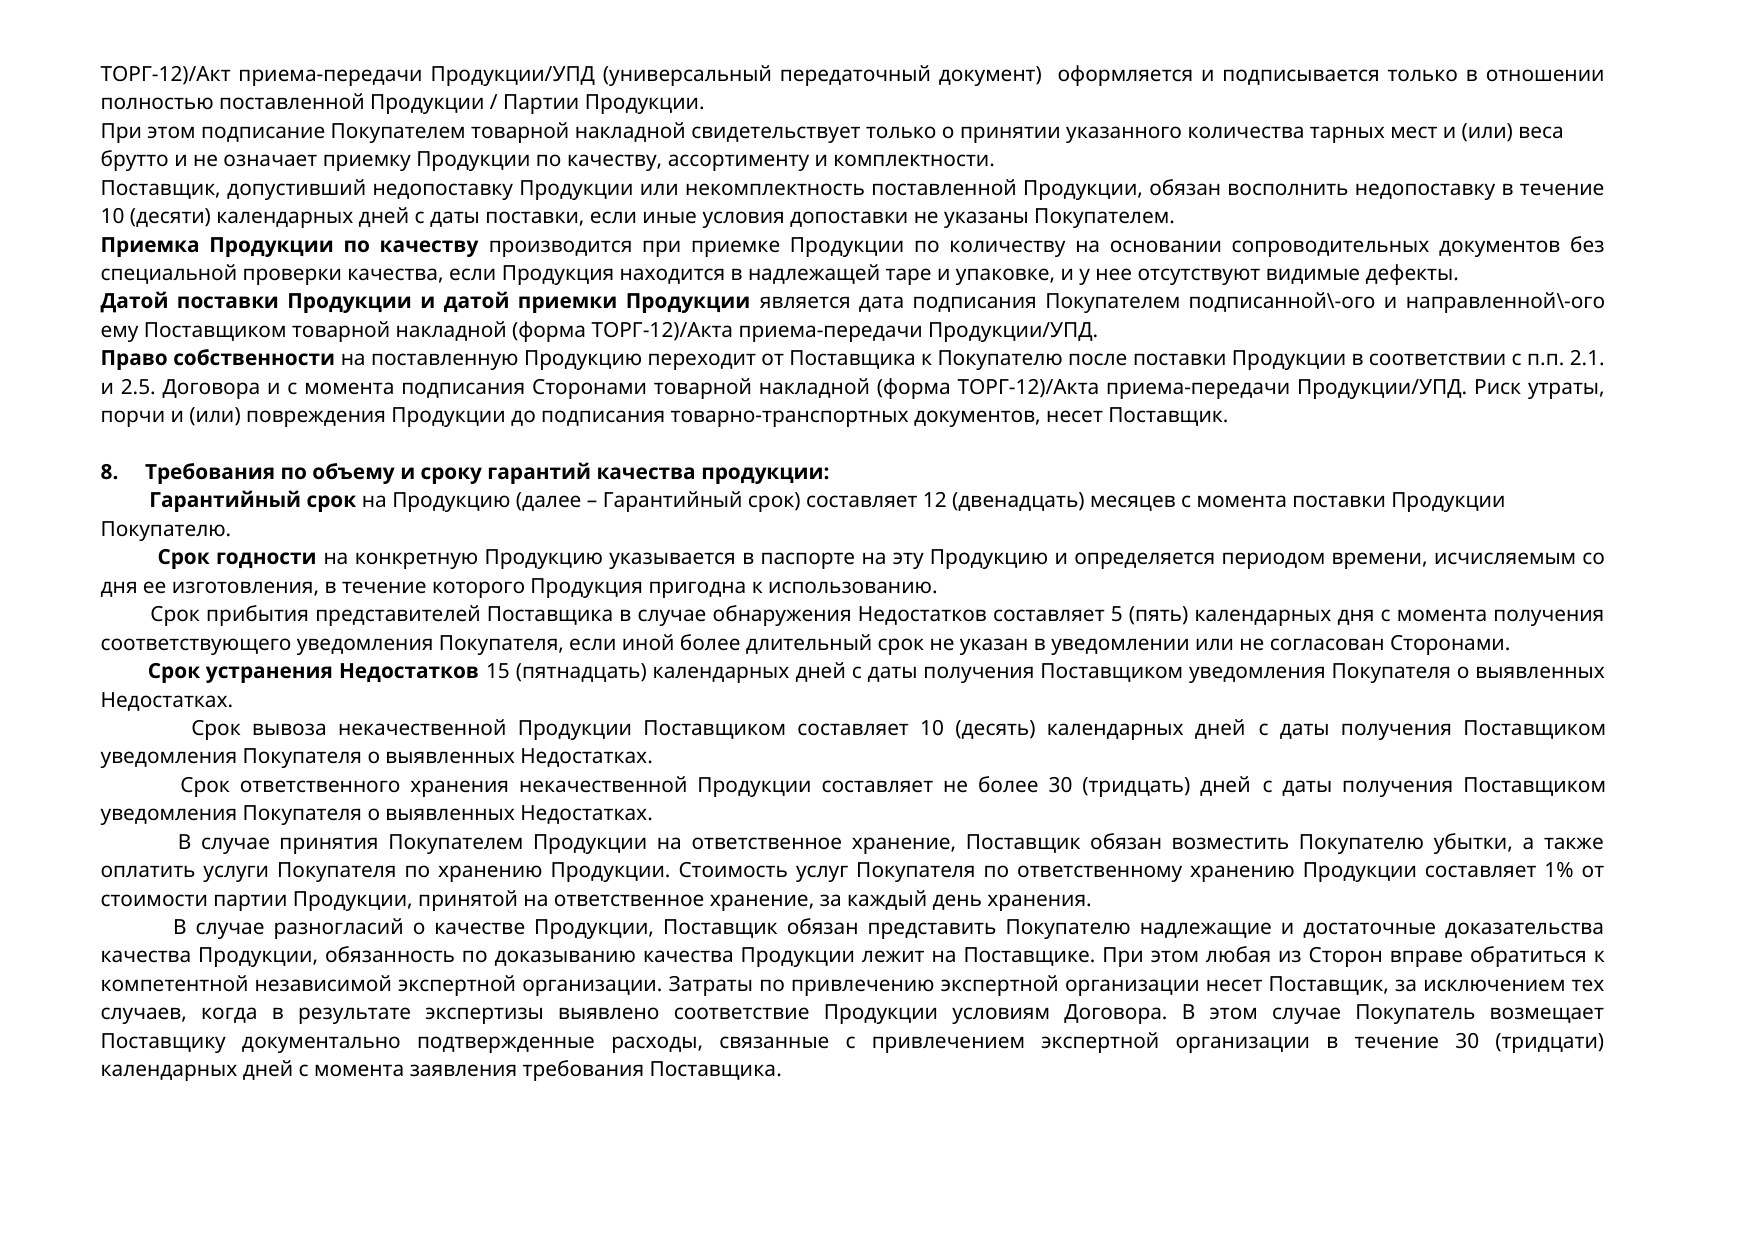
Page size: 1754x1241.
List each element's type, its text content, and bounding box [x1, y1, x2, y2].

list Приемка Продукции по качеству производится при приемке Продукции по количеству на основании сопроводительных документов без специальной проверки качества, если Продукция находится в надлежащей таре и упаковке, и у нее отсутствуют видимые дефекты. [100, 230, 1606, 287]
text Срок устранения Недостатков 15 (пятнадцать) календарных дней с даты получения Поставщиком уведомления Покупателя о выявленных Недостатках. [100, 656, 1606, 713]
text Срок прибытия представителей Поставщика в случае обнаружения Недостатков составляет 5 (пять) календарных дня с момента получения соответствующего уведомления Покупателя, если иной более длительный срок не указан в уведомлении или не согласован Сторонами. [100, 599, 1606, 656]
text Срок годности на конкретную Продукцию указывается в паспорте на эту Продукцию и определяется периодом времени, исчисляемым со дня ее изготовления, в течение которого Продукция пригодна к использованию. [100, 542, 1606, 599]
list Поставщик, допустивший недопоставку Продукции или некомплектность поставленной Продукции, обязан восполнить недопоставку в течение 10 (десяти) календарных дней с даты поставки, если иные условия допоставки не указаны Покупателем. [100, 173, 1606, 230]
text В случае принятия Покупателем Продукции на ответственное хранение, Поставщик обязан возместить Покупателю убытки, а также оплатить услуги Покупателя по хранению Продукции. Стоимость услуг Покупателя по ответственному хранению Продукции составляет 1% от стоимости партии Продукции, принятой на ответственное хранение, за каждый день хранения. [100, 827, 1606, 912]
text Право собственности на поставленную Продукцию переходит от Поставщика к Покупателю после поставки Продукции в соответствии с п.п. 2.1. и 2.5. Договора и с момента подписания Сторонами товарной накладной (форма ТОРГ-12)/Акта приема-передачи Продукции/УПД. Риск утраты, порчи и (или) повреждения Продукции до подписания товарно-транспортных документов, несет Поставщик. [100, 343, 1606, 429]
text В случае разногласий о качестве Продукции, Поставщик обязан представить Покупателю надлежащие и достаточные доказательства качества Продукции, обязанность по доказыванию качества Продукции лежит на Поставщике. При этом любая из Сторон вправе обратиться к компетентной независимой экспертной организации. Затраты по привлечению экспертной организации несет Поставщик, за исключением тех случаев, когда в результате экспертизы выявлено соответствие Продукции условиям Договора. В этом случае Покупатель возмещает Поставщику документально подтвержденные расходы, связанные с привлечением экспертной организации в течение 30 (тридцати) календарных дней с момента заявления требования Поставщика. [100, 912, 1606, 1083]
text Датой поставки Продукции и датой приемки Продукции является дата подписания Покупателем подписанной\-ого и направленной\-ого ему Поставщиком товарной накладной (форма ТОРГ-12)/Акта приема-передачи Продукции/УПД. [100, 287, 1606, 343]
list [100, 59, 1606, 116]
list При этом подписание Покупателем товарной накладной свидетельствует только о принятии указанного количества тарных мест и (или) веса брутто и не означает приемку Продукции по качеству, ассортименту и комплектности. [100, 116, 1606, 173]
list Требования по объему и сроку гарантий качества продукции: Гарантийный срок на Продукцию (далее – Гарантийный срок) составляет 12 (двенадцать) месяцев с момента поставки Продукции Покупателю. [100, 457, 1606, 542]
text Срок ответственного хранения некачественной Продукции составляет не более 30 (тридцать) дней с даты получения Поставщиком уведомления Покупателя о выявленных Недостатках. [100, 770, 1606, 827]
text Срок вывоза некачественной Продукции Поставщиком составляет 10 (десять) календарных дней с даты получения Поставщиком уведомления Покупателя о выявленных Недостатках. [100, 713, 1606, 770]
